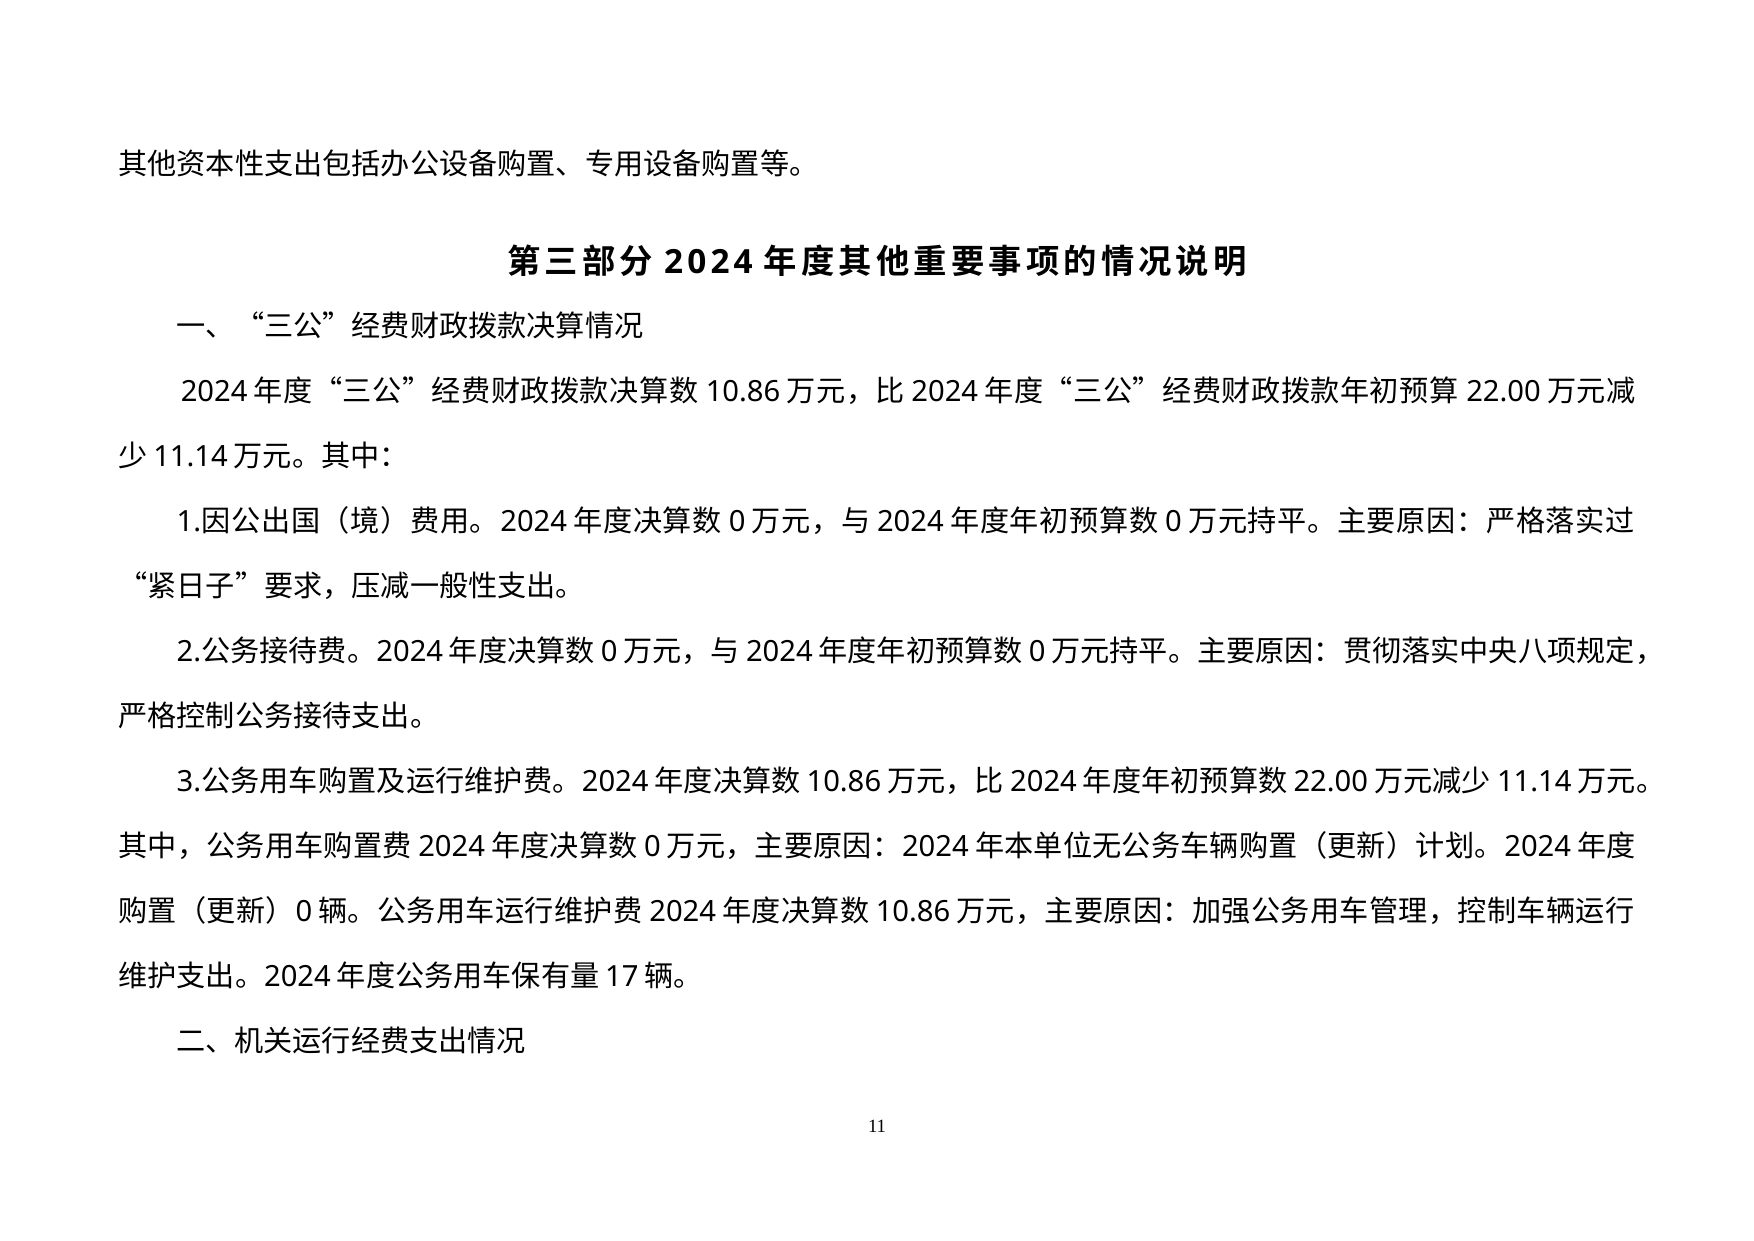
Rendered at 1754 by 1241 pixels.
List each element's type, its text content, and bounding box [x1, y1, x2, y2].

text 2.公务接待费。2024年度决算数0万元，与2024年度年初预算数0万元持平。主要原因：贯彻落实中央八项规定，严格控制公务接待支出。 [118, 617, 1636, 747]
text 一、“三公”经费财政拨款决算情况 [118, 292, 1636, 357]
text 二、机关运行经费支出情况 [118, 1007, 1636, 1072]
text 第三部分2024年度其他重要事项的情况说明 [118, 227, 1636, 292]
text 3.公务用车购置及运行维护费。2024年度决算数10.86万元，比2024年度年初预算数22.00万元减少11.14万元。其中，公务用车购置费2024年度决算数0万元，主要原因：2024年本单位无公务车辆购置（更新）计划。2024年度购置（更新）0辆。公务用车运行维护费2024年度决算数10.86万元，主要原因：加强公务用车管理，控制车辆运行维护支出。2024年度公务用车保有量17辆。 [118, 747, 1636, 1007]
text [118, 129, 1636, 194]
text 1.因公出国（境）费用。2024年度决算数0万元，与2024年度年初预算数0万元持平。主要原因：严格落实过“紧日子”要求，压减一般性支出。 [118, 487, 1636, 617]
text 2024年度“三公”经费财政拨款决算数10.86万元，比2024年度“三公”经费财政拨款年初预算22.00万元减少11.14万元。其中： [118, 357, 1636, 487]
